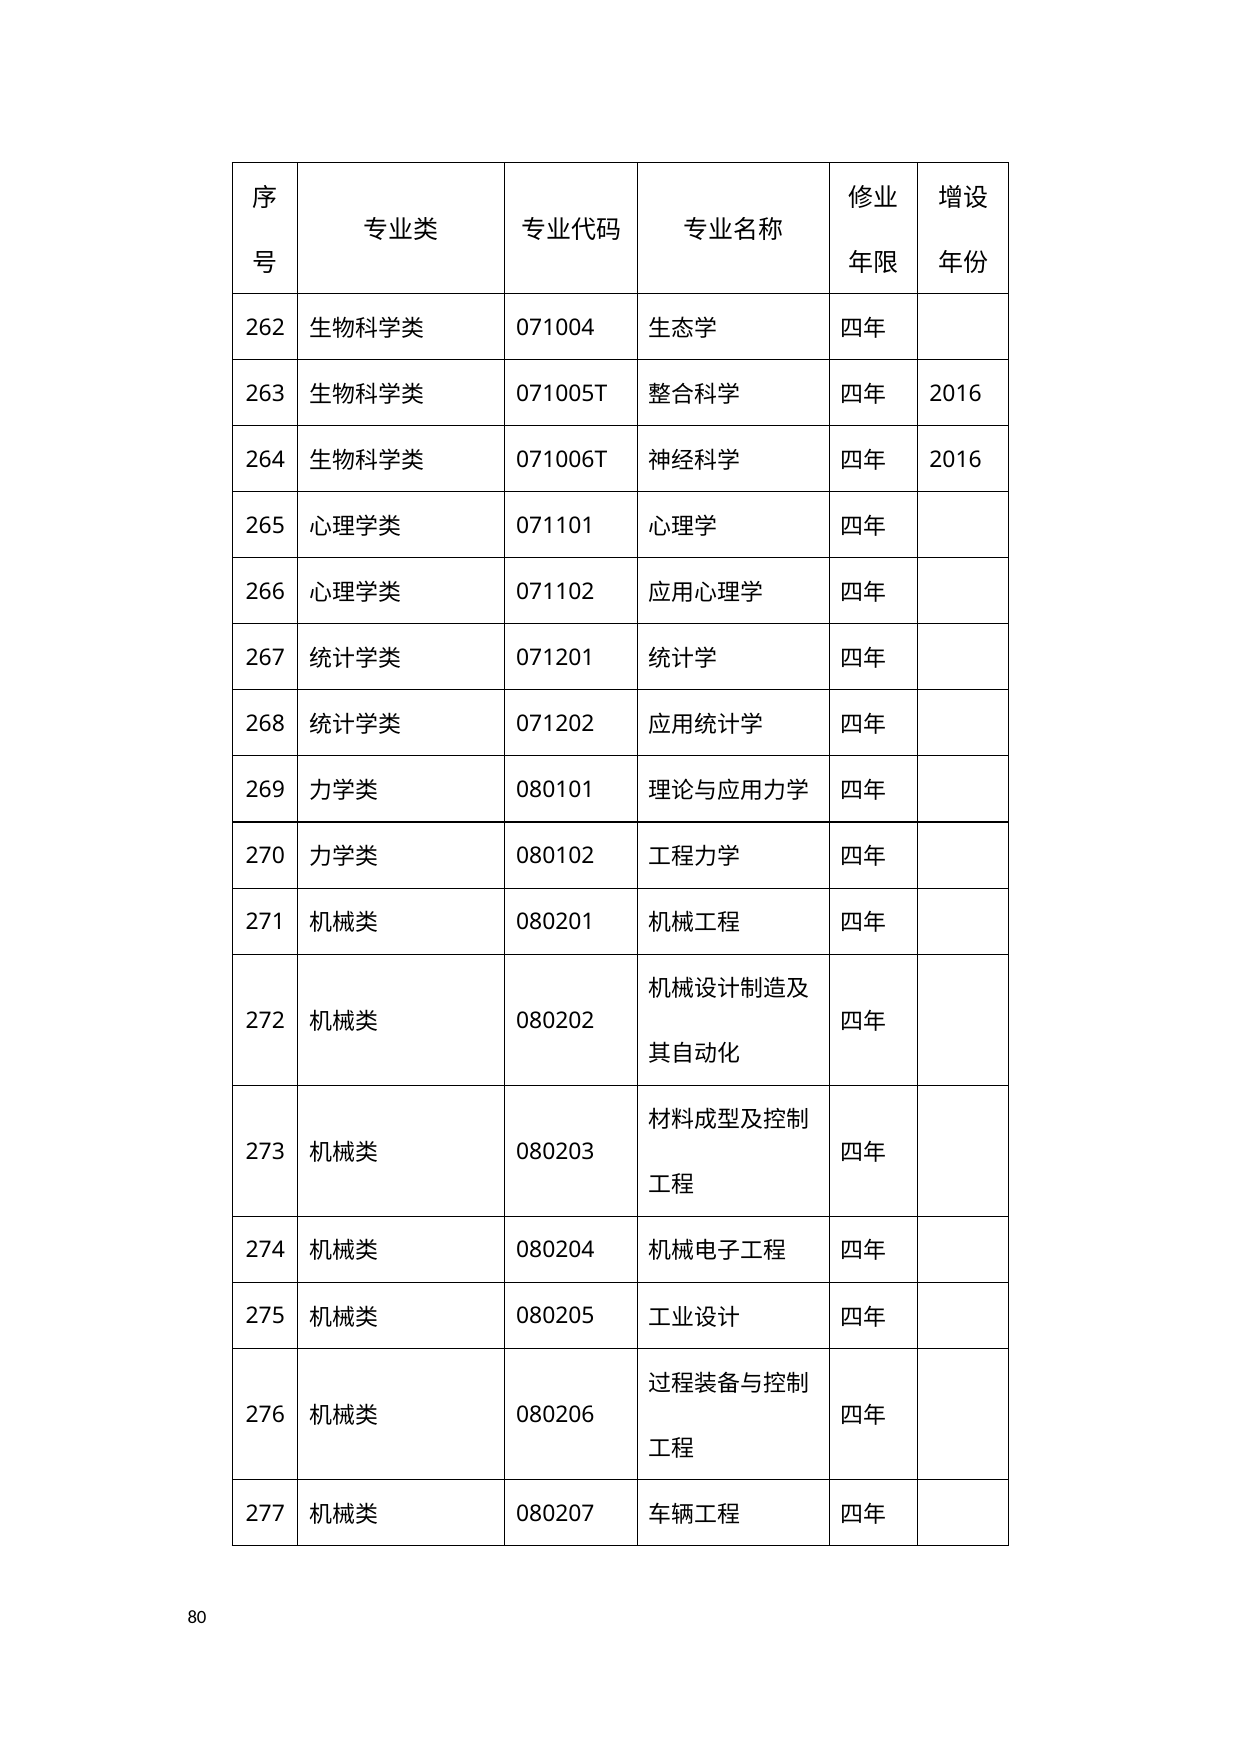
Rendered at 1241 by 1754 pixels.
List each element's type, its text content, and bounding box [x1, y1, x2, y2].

table_cell 276 [233, 1349, 297, 1479]
table_cell 理论与应用力学 [638, 756, 829, 821]
table_cell 四年 [830, 889, 917, 953]
table_cell 四年 [830, 426, 917, 491]
table_cell 生物科学类 [298, 426, 504, 491]
table_cell 080204 [505, 1217, 637, 1282]
table_cell 机械类 [298, 1283, 504, 1348]
table_cell [918, 492, 1008, 557]
table_cell 四年 [830, 955, 917, 1084]
table_cell 268 [233, 690, 297, 755]
table_cell 过程装备与控制工程 [638, 1349, 829, 1479]
table_cell 071102 [505, 558, 637, 623]
table_cell 心理学类 [298, 492, 504, 557]
table_cell [918, 889, 1008, 953]
table_cell 071201 [505, 624, 637, 689]
table_cell 四年 [830, 1217, 917, 1282]
table_cell 267 [233, 624, 297, 689]
table_cell 四年 [830, 1349, 917, 1479]
table_header 专业名称 [638, 163, 829, 293]
table_header 专业代码 [505, 163, 637, 293]
table_cell 工业设计 [638, 1283, 829, 1348]
table_cell 四年 [830, 492, 917, 557]
table_cell [918, 1086, 1008, 1216]
table_cell 080203 [505, 1086, 637, 1216]
table_cell 心理学 [638, 492, 829, 557]
table_cell 080201 [505, 889, 637, 953]
table_cell 机械类 [298, 889, 504, 953]
table_cell 四年 [830, 1283, 917, 1348]
table_header 专业类 [298, 163, 504, 293]
table_cell 心理学类 [298, 558, 504, 623]
table_cell [918, 823, 1008, 887]
table_cell 整合科学 [638, 360, 829, 425]
table_cell 机械类 [298, 955, 504, 1084]
table_cell 统计学类 [298, 690, 504, 755]
table_cell 265 [233, 492, 297, 557]
table_cell 机械类 [298, 1086, 504, 1216]
table_cell 四年 [830, 624, 917, 689]
table_cell 080202 [505, 955, 637, 1084]
table_cell 071006T [505, 426, 637, 491]
table_cell 力学类 [298, 823, 504, 887]
table_cell [918, 756, 1008, 821]
table_cell 270 [233, 823, 297, 887]
table_cell 应用心理学 [638, 558, 829, 623]
table_cell 生态学 [638, 294, 829, 359]
table_cell 266 [233, 558, 297, 623]
table_cell 机械电子工程 [638, 1217, 829, 1282]
table_cell 统计学类 [298, 624, 504, 689]
table_cell [918, 294, 1008, 359]
table_cell 269 [233, 756, 297, 821]
table_cell 273 [233, 1086, 297, 1216]
table_cell 080206 [505, 1349, 637, 1479]
table_cell 2016 [918, 360, 1008, 425]
table_cell 2016 [918, 426, 1008, 491]
table_cell 071202 [505, 690, 637, 755]
table_cell 263 [233, 360, 297, 425]
table_cell 力学类 [298, 756, 504, 821]
table_header 序号 [233, 163, 297, 293]
table_cell 生物科学类 [298, 360, 504, 425]
table_cell [918, 1217, 1008, 1282]
table_cell [918, 1283, 1008, 1348]
table_cell 264 [233, 426, 297, 491]
table_cell 四年 [830, 558, 917, 623]
table_cell 工程力学 [638, 823, 829, 887]
table_cell 277 [233, 1480, 297, 1545]
table_cell 四年 [830, 1480, 917, 1545]
table_cell [918, 955, 1008, 1084]
table_cell 神经科学 [638, 426, 829, 491]
table_cell 机械设计制造及其自动化 [638, 955, 829, 1084]
table_cell 机械工程 [638, 889, 829, 953]
table_cell 272 [233, 955, 297, 1084]
table_cell 四年 [830, 823, 917, 887]
table_cell 四年 [830, 360, 917, 425]
table_cell 材料成型及控制工程 [638, 1086, 829, 1216]
table_header 增设年份 [918, 163, 1008, 293]
table_cell 车辆工程 [638, 1480, 829, 1545]
table_cell 生物科学类 [298, 294, 504, 359]
table_cell 080205 [505, 1283, 637, 1348]
table_cell 四年 [830, 1086, 917, 1216]
table_cell 机械类 [298, 1217, 504, 1282]
table_cell 080207 [505, 1480, 637, 1545]
table_cell 统计学 [638, 624, 829, 689]
table_cell 274 [233, 1217, 297, 1282]
table_cell [918, 1480, 1008, 1545]
table_cell 071005T [505, 360, 637, 425]
table_cell [918, 624, 1008, 689]
table_cell 275 [233, 1283, 297, 1348]
table_cell 071101 [505, 492, 637, 557]
table_cell 四年 [830, 294, 917, 359]
table_header 修业年限 [830, 163, 917, 293]
table_cell 080102 [505, 823, 637, 887]
table_cell 262 [233, 294, 297, 359]
table_cell 机械类 [298, 1480, 504, 1545]
table_cell 271 [233, 889, 297, 953]
table_cell 080101 [505, 756, 637, 821]
table_cell 四年 [830, 690, 917, 755]
table_cell 四年 [830, 756, 917, 821]
table_cell [918, 558, 1008, 623]
table_cell 机械类 [298, 1349, 504, 1479]
table_cell [918, 1349, 1008, 1479]
table_cell 应用统计学 [638, 690, 829, 755]
table_cell 071004 [505, 294, 637, 359]
table_cell [918, 690, 1008, 755]
